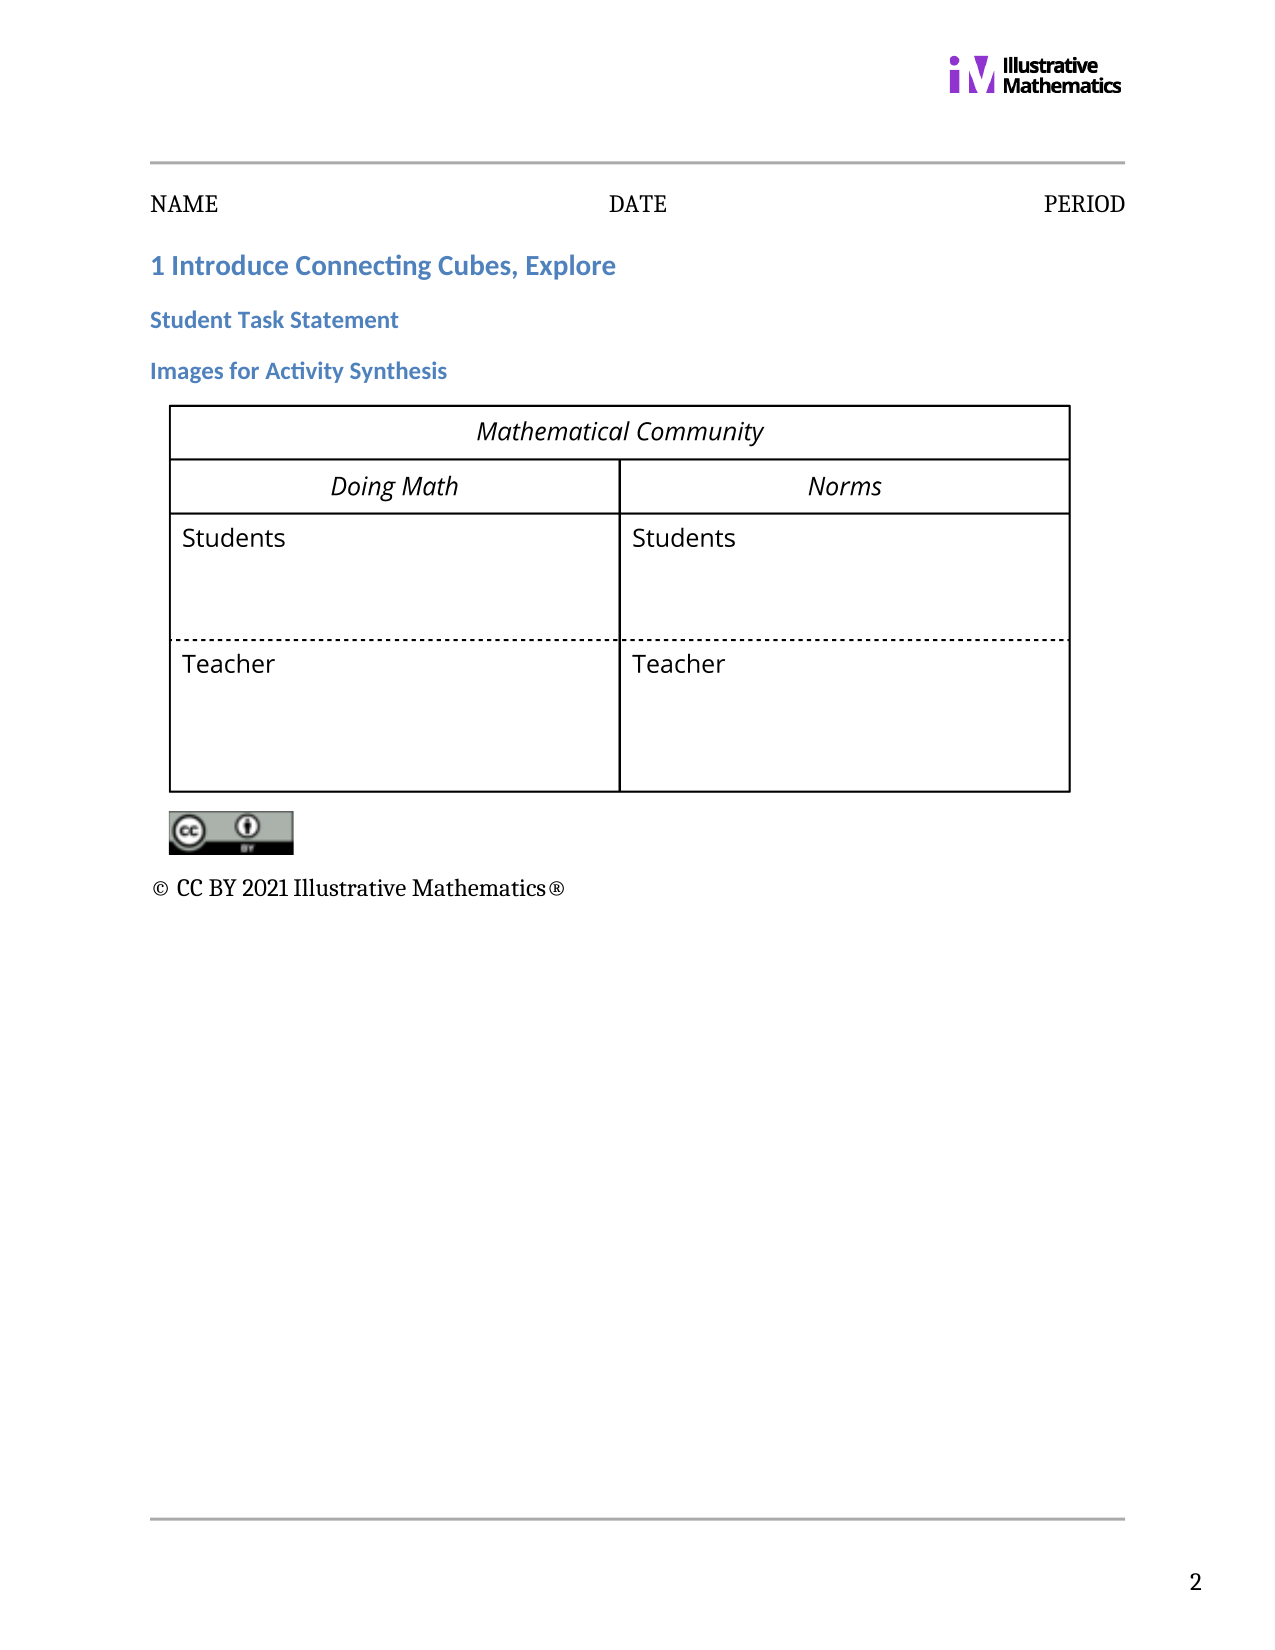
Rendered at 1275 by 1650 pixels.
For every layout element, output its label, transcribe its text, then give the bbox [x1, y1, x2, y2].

subtitle Images for Activity Synthesis [150, 355, 1125, 386]
picture [949, 55, 1121, 93]
picture [168, 811, 294, 855]
text © CC BY 2021 Illustrative Mathematics® [150, 874, 1125, 902]
subtitle Student Task Statement [150, 304, 1125, 334]
picture [168, 404, 1071, 793]
subtitle 1 Introduce Connecting Cubes, Explore [150, 247, 1125, 283]
